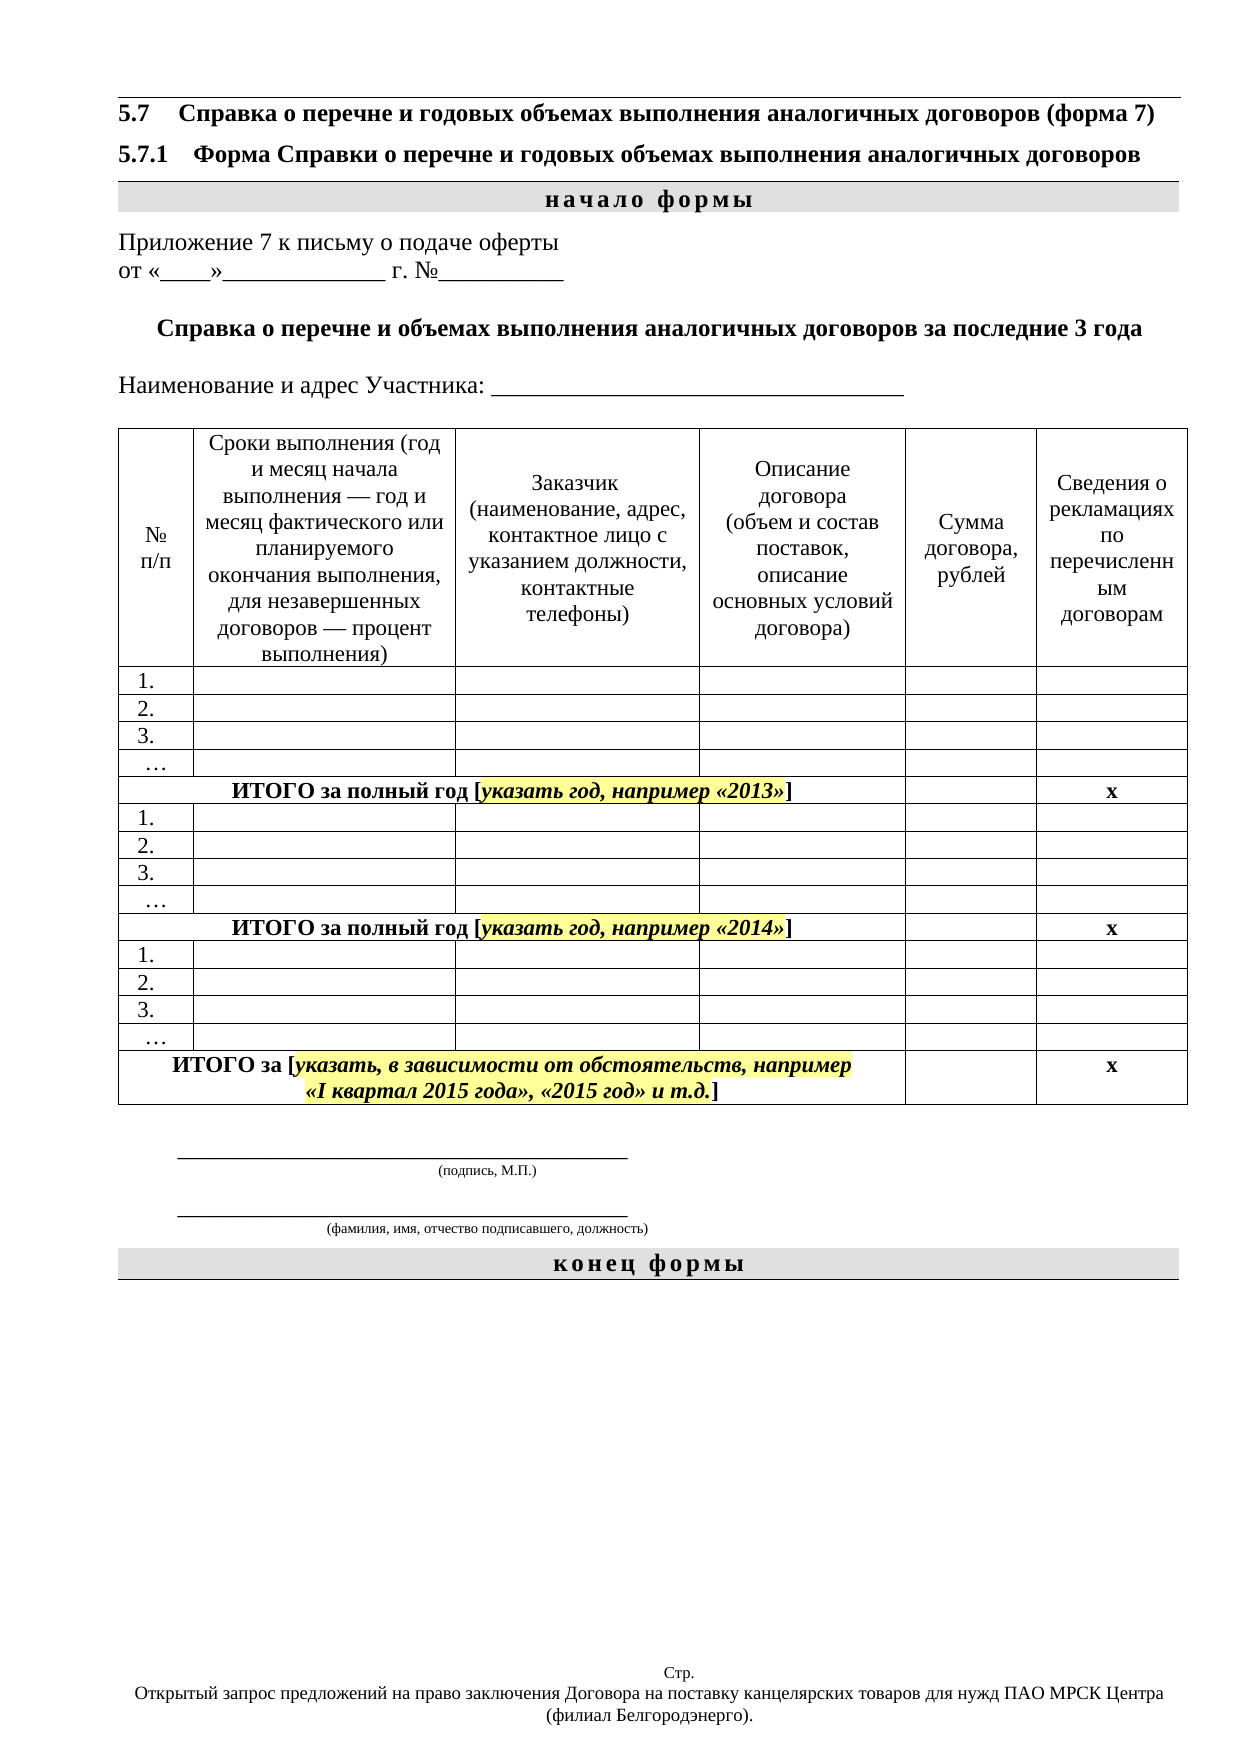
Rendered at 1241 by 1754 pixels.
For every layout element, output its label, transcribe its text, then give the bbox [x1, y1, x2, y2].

table_cell [1037, 1024, 1187, 1050]
table_cell [906, 1051, 1036, 1103]
table_cell [456, 941, 699, 968]
table_cell [194, 941, 455, 968]
table_cell [456, 886, 699, 913]
table_cell [1037, 886, 1187, 913]
table_cell [906, 777, 1036, 803]
table_cell [456, 804, 699, 831]
table_cell [700, 750, 905, 776]
table_cell [194, 750, 455, 776]
table_cell [700, 859, 905, 885]
table_cell … [119, 1024, 193, 1050]
table_header Описание договора (объем и состав поставок, описание основных условий договора) [700, 429, 905, 666]
table_cell [906, 750, 1036, 776]
table_cell [700, 941, 905, 968]
table_cell [119, 667, 193, 694]
table_cell [119, 722, 193, 748]
table_cell [906, 996, 1036, 1022]
table_cell … [119, 750, 193, 776]
text Приложение 7 к письму о подаче оферты от «____»_____________ г. №__________ [118, 227, 1181, 284]
table_cell [906, 941, 1036, 968]
table_cell [194, 667, 455, 694]
table_cell [1037, 667, 1187, 694]
table_cell [906, 695, 1036, 721]
table_cell ИТОГО за [указать, в зависимости от обстоятельств, например «I квартал 2015 года», «2015 год» и т.д.] [711, 1051, 905, 1103]
table_cell [906, 969, 1036, 995]
table_cell [1037, 941, 1187, 968]
table_cell [119, 695, 193, 721]
table_cell [119, 804, 193, 831]
table_cell [700, 1024, 905, 1050]
text (фамилия, имя, отчество подписавшего, должность) [118, 1219, 797, 1248]
text конец формы [118, 1248, 1179, 1279]
table_cell [194, 969, 455, 995]
table_cell х [1037, 914, 1187, 940]
table_cell [194, 695, 455, 721]
subtitle Справка о перечне и годовых объемах выполнения аналогичных договоров (форма 7) [118, 98, 1181, 127]
table_cell [700, 804, 905, 831]
table_cell [1037, 750, 1187, 776]
table_cell [119, 832, 193, 858]
table_cell [700, 886, 905, 913]
table_cell [1037, 695, 1187, 721]
table_cell [906, 832, 1036, 858]
table_cell [194, 996, 455, 1022]
table_cell ИТОГО за полный год [указать год, например «2014»] [785, 914, 905, 940]
table_cell [1037, 722, 1187, 748]
table_cell [456, 695, 699, 721]
text начало формы [118, 182, 1179, 212]
table_cell [456, 1024, 699, 1050]
table_cell [456, 996, 699, 1022]
table_cell [906, 804, 1036, 831]
table_cell [906, 667, 1036, 694]
table_cell ИТОГО за полный год [указать год, например «2014»] [119, 914, 481, 940]
text ____________________________________ [118, 1191, 1181, 1219]
table_header Заказчик (наименование, адрес, контактное лицо с указанием должности, контактные телефоны) [456, 429, 699, 666]
table_cell [906, 914, 1036, 940]
table_cell [456, 722, 699, 748]
table_cell [119, 969, 193, 995]
table_cell х [1037, 777, 1187, 803]
table_cell [194, 832, 455, 858]
table_cell [700, 969, 905, 995]
table_cell [906, 722, 1036, 748]
table_cell х [1037, 1051, 1187, 1103]
table_cell [1037, 832, 1187, 858]
table_cell [119, 996, 193, 1022]
table_cell [194, 859, 455, 885]
table_cell [1037, 996, 1187, 1022]
table_cell [700, 695, 905, 721]
table_cell ИТОГО за полный год [указать год, например «2013»] [119, 777, 481, 803]
table_header Сроки выполнения (год и месяц начала выполнения — год и месяц фактического или планируемого окончания выполнения, для незавершенных договоров — процент выполнения) [194, 429, 455, 666]
text Справка о перечне и объемах выполнения аналогичных договоров за последние 3 года [118, 313, 1181, 342]
table_cell [456, 832, 699, 858]
subtitle Форма Справки о перечне и годовых объемах выполнения аналогичных договоров [118, 139, 1181, 168]
table_cell [700, 722, 905, 748]
table_cell [194, 1024, 455, 1050]
text ____________________________________ [118, 1133, 1181, 1162]
table_header Сведения о рекламациях по перечисленным договорам [1037, 429, 1187, 666]
table_cell [119, 859, 193, 885]
table_cell ИТОГО за полный год [указать год, например «2013»] [785, 777, 905, 803]
table_cell [906, 886, 1036, 913]
text Наименование и адрес Участника: _________________________________ [118, 371, 1181, 399]
table_header Сумма договора, рублей [906, 429, 1036, 666]
table_cell [119, 941, 193, 968]
table_cell [1037, 969, 1187, 995]
table_cell ИТОГО за [указать, в зависимости от обстоятельств, например «I квартал 2015 года», «2015 год» и т.д.] [119, 1051, 305, 1103]
table_cell [700, 667, 905, 694]
table_cell [456, 859, 699, 885]
table_cell [194, 804, 455, 831]
table_cell [1037, 859, 1187, 885]
table_cell [1037, 804, 1187, 831]
table_cell … [119, 886, 193, 913]
table_cell [456, 750, 699, 776]
table_cell [456, 667, 699, 694]
table_cell [700, 832, 905, 858]
table_cell [906, 1024, 1036, 1050]
table_cell [456, 969, 699, 995]
table_header № п/п [119, 429, 193, 666]
table_cell [906, 859, 1036, 885]
table_cell [700, 996, 905, 1022]
table_cell [194, 886, 455, 913]
text (подпись, М.П.) [118, 1162, 797, 1191]
table_cell [194, 722, 455, 748]
